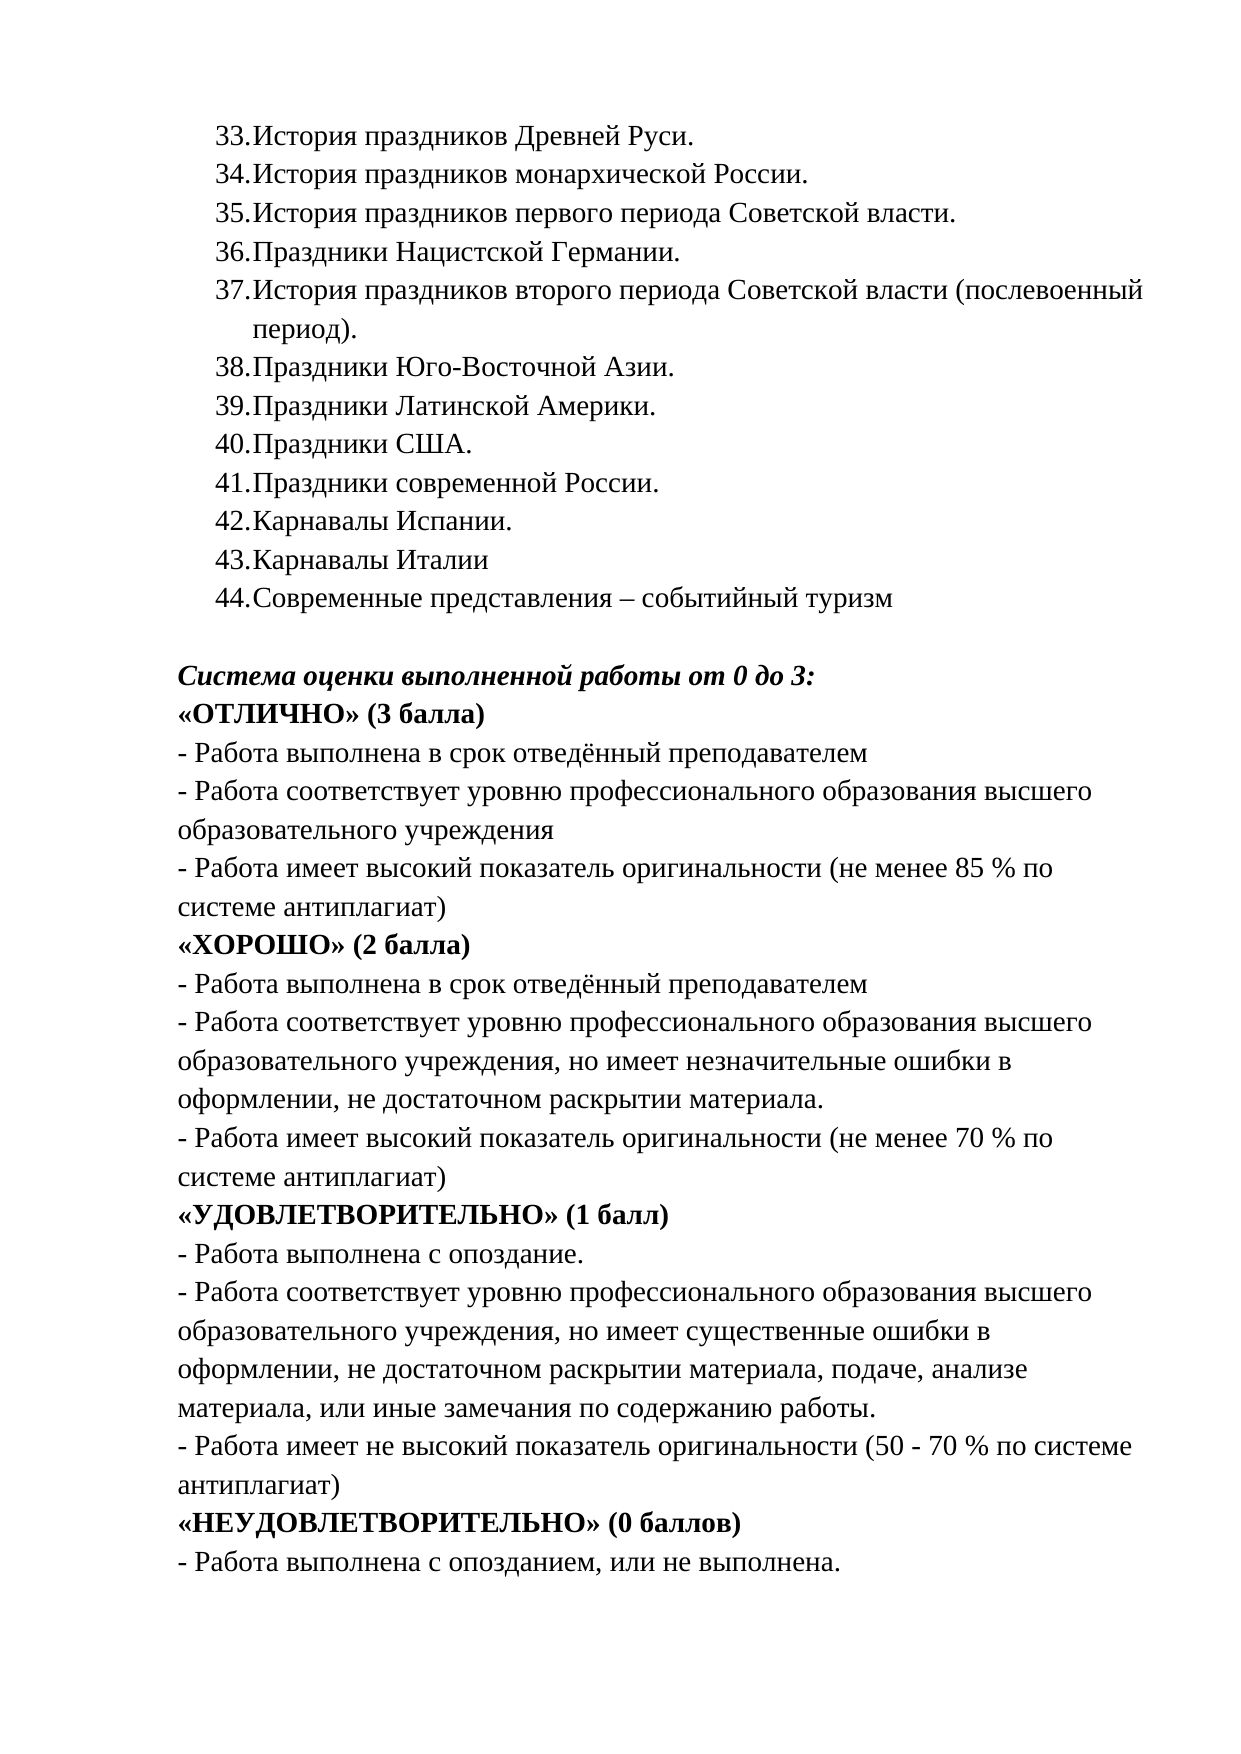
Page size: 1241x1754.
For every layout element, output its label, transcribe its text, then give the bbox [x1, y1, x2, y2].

text - Работа соответствует уровню профессионального образования высшего образовательного учреждения, но имеет незначительные ошибки в оформлении, не достаточном раскрытии материала. [177, 1004, 1152, 1115]
text - Работа выполнена в срок отведённый преподавателем [177, 735, 1152, 768]
list Карнавалы Италии [215, 542, 1152, 576]
text - Работа имеет высокий показатель оригинальности (не менее 70 % по системе антиплагиат) [177, 1120, 1152, 1192]
text «ОТЛИЧНО» (3 балла) [177, 696, 1152, 730]
text - Работа имеет высокий показатель оригинальности (не менее 85 % по системе антиплагиат) [177, 850, 1152, 922]
list История праздников монархической России. [215, 157, 1152, 190]
list История праздников второго периода Советской власти (послевоенный период). [215, 272, 1152, 344]
text - Работа выполнена с опоздание. [177, 1236, 1152, 1269]
list Праздники США. [215, 426, 1152, 460]
text - Работа соответствует уровню профессионального образования высшего образовательного учреждения [177, 773, 1152, 845]
text «НЕУДОВЛЕТВОРИТЕЛЬНО» (0 баллов) [177, 1506, 1152, 1539]
list Праздники Нацистской Германии. [215, 234, 1152, 267]
text «УДОВЛЕТВОРИТЕЛЬНО» (1 балл) [177, 1197, 1152, 1231]
text «ХОРОШО» (2 балла) [177, 927, 1152, 961]
text - Работа выполнена в срок отведённый преподавателем [177, 966, 1152, 999]
list История праздников Древней Руси. [215, 118, 1152, 152]
list Праздники Латинской Америки. [215, 388, 1152, 421]
text - Работа соответствует уровню профессионального образования высшего образовательного учреждения, но имеет существенные ошибки в оформлении, не достаточном раскрытии материала, подаче, анализе материала, или иные замечания по содержанию работы. [177, 1274, 1152, 1423]
list Праздники Юго-Восточной Азии. [215, 349, 1152, 383]
list Карнавалы Испании. [215, 503, 1152, 537]
list Праздники современной России. [215, 465, 1152, 498]
text Система оценки выполненной работы от 0 до 3: [177, 658, 1152, 691]
text - Работа выполнена с опозданием, или не выполнена. [177, 1544, 1152, 1578]
list Современные представления – событийный туризм [215, 581, 1152, 614]
list История праздников первого периода Советской власти. [215, 195, 1152, 229]
text - Работа имеет не высокий показатель оригинальности (50 - 70 % по системе антиплагиат) [177, 1428, 1152, 1501]
